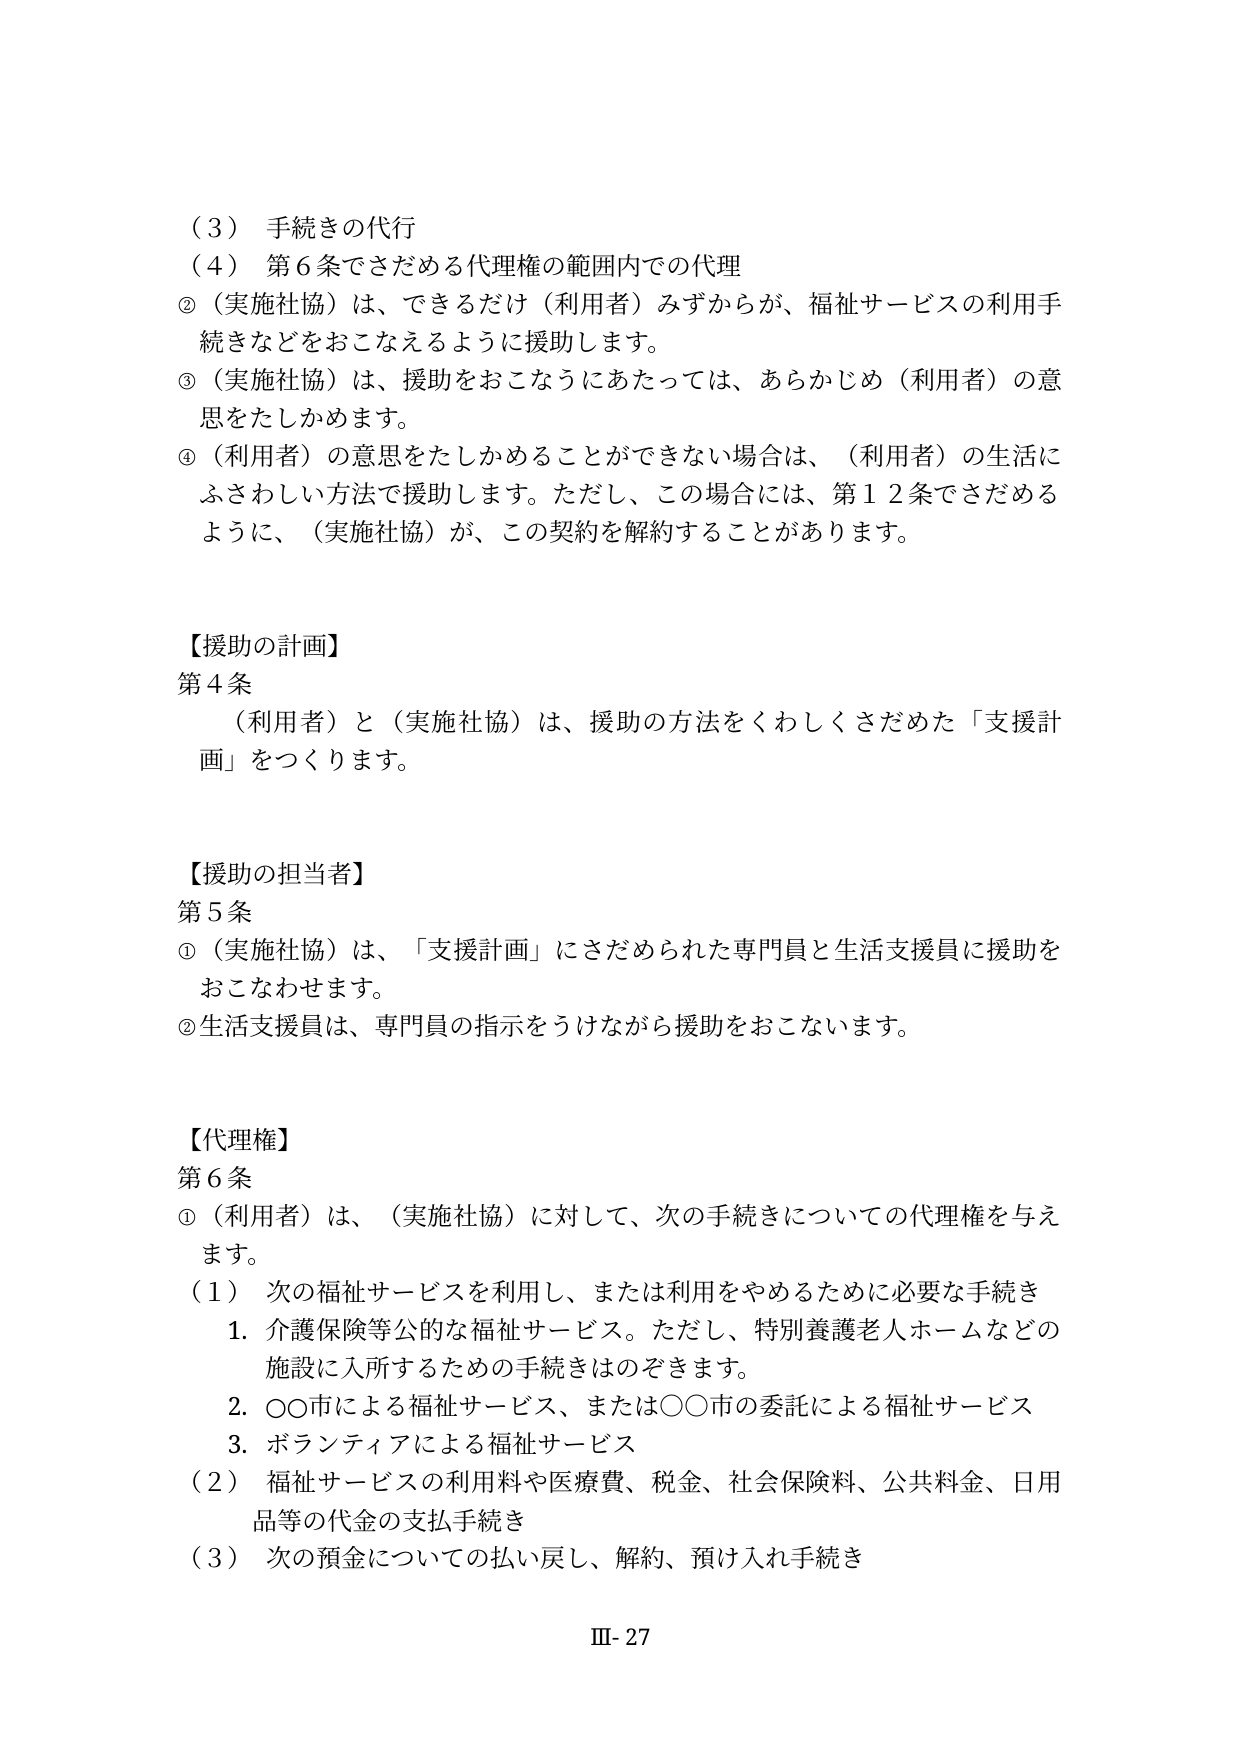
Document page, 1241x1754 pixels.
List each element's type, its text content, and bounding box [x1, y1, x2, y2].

list ○○市による福祉サービス、または○○市の委託による福祉サービス [227, 1386, 1063, 1424]
list 次の預金についての払い戻し、解約、預け入れ手続き [177, 1538, 1063, 1576]
list 次の福祉サービスを利用し、または利用をやめるために必要な手続き [177, 1272, 1063, 1310]
text 第６条 [177, 1158, 1063, 1196]
list （利用者）は、（実施社協）に対して、次の手続きについての代理権を与えます。 [177, 1196, 1063, 1272]
list （利用者）の意思をたしかめることができない場合は、（利用者）の生活にふさわしい方法で援助します。ただし、この場合には、第１２条でさだめるように、（実施社協）が、この契約を解約することがあります。 [177, 436, 1063, 549]
text 【援助の計画】 [177, 626, 1063, 664]
list （実施社協）は、できるだけ（利用者）みずからが、福祉サービスの利用手続きなどをおこなえるように援助します。 [177, 283, 1063, 359]
list （実施社協）は、「支援計画」にさだめられた専門員と生活支援員に援助をおこなわせます。 [177, 930, 1063, 1006]
list （実施社協）は、援助をおこなうにあたっては、あらかじめ（利用者）の意思をたしかめます。 [177, 359, 1063, 436]
text 第５条 [177, 892, 1063, 930]
list 福祉サービスの利用料や医療費、税金、社会保険料、公共料金、日用品等の代金の支払手続き [177, 1462, 1063, 1538]
list 手続きの代行 [177, 207, 1063, 245]
list 生活支援員は、専門員の指示をうけながら援助をおこないます。 [177, 1006, 1063, 1044]
list ボランティアによる福祉サービス [227, 1424, 1063, 1462]
text 【援助の担当者】 [177, 854, 1063, 892]
list 第６条でさだめる代理権の範囲内での代理 [177, 245, 1063, 283]
text （利用者）と（実施社協）は、援助の方法をくわしくさだめた「支援計画」をつくります。 [199, 702, 1063, 778]
text 【代理権】 [177, 1120, 1063, 1158]
list 介護保険等公的な福祉サービス。ただし、特別養護老人ホームなどの施設に入所するための手続きはのぞきます。 [227, 1310, 1063, 1386]
text 第４条 [177, 664, 1063, 702]
